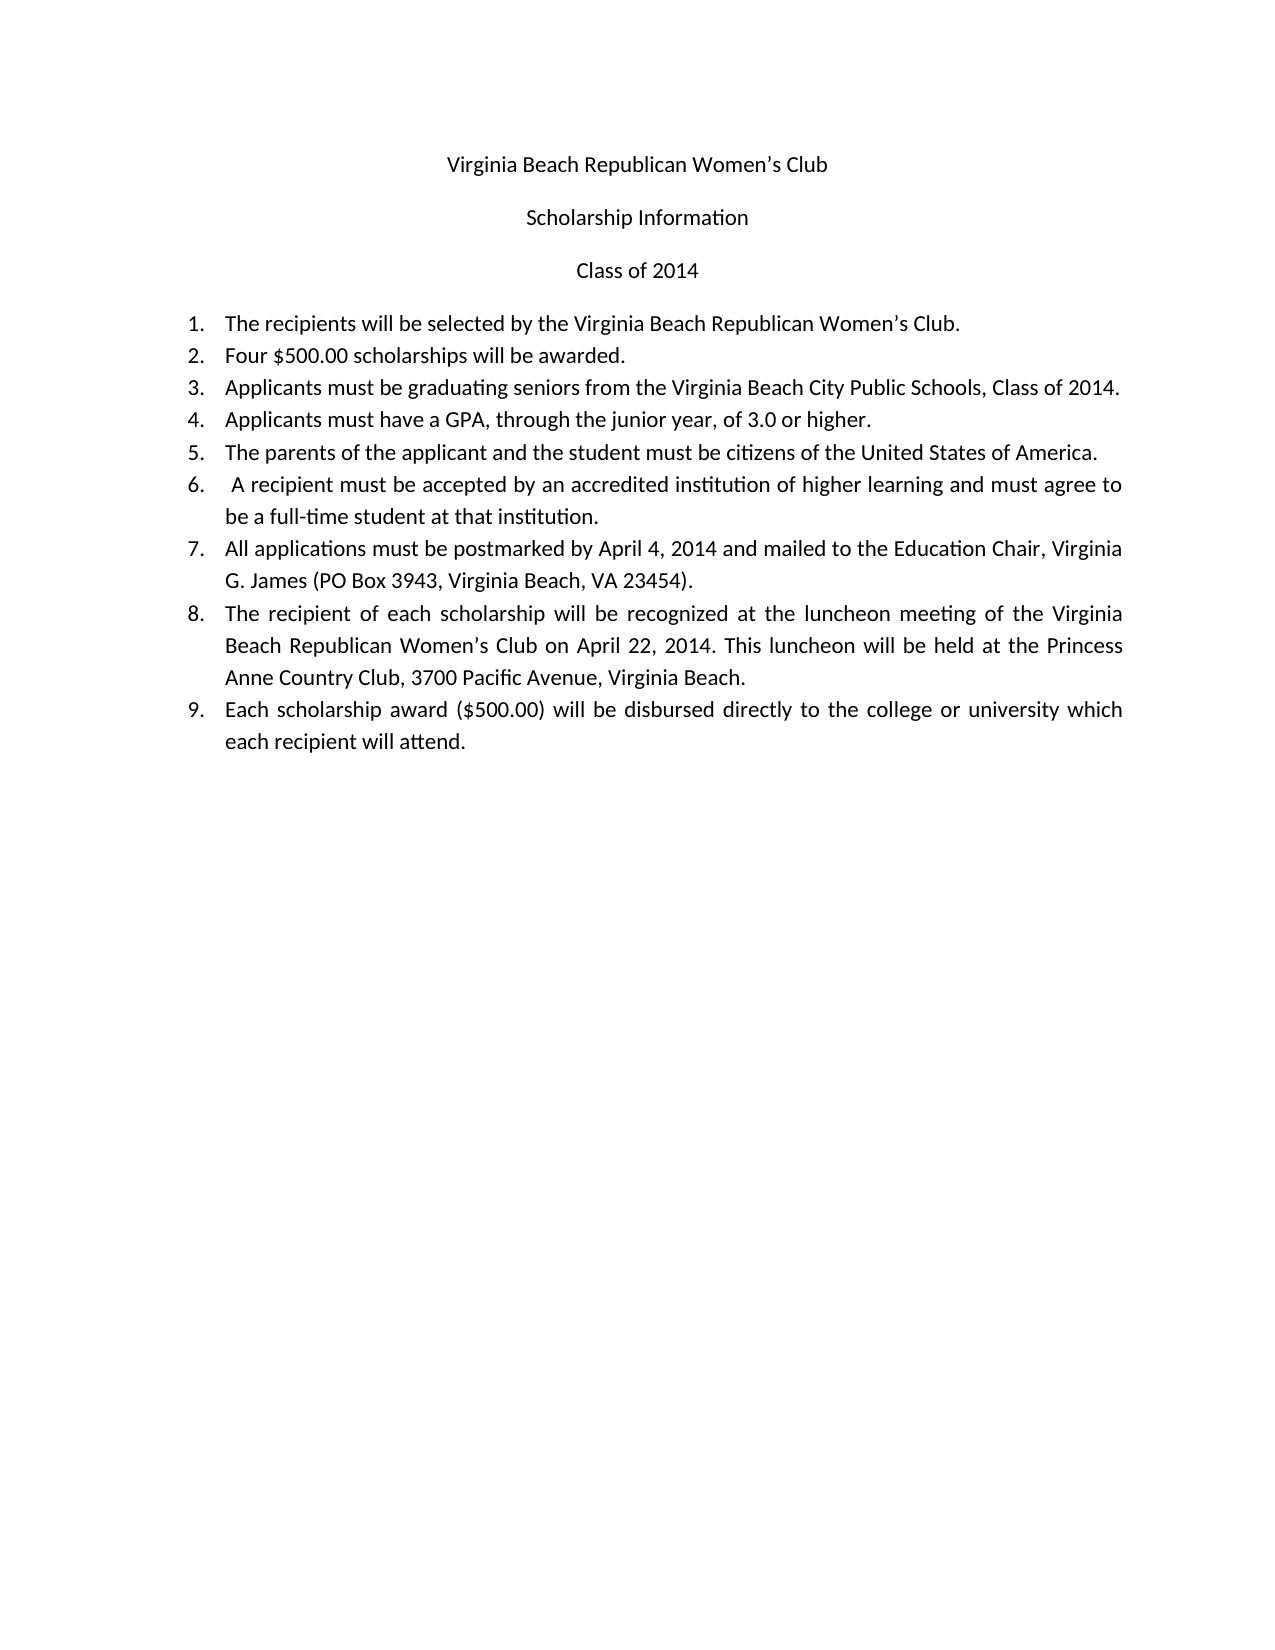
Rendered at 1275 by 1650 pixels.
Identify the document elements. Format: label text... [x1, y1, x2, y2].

list Applicants must have a GPA, through the junior year, of 3.0 or higher. [187, 406, 1125, 434]
list The recipients will be selected by the Virginia Beach Republican Women’s Club. [187, 309, 1125, 337]
list Each scholarship award ($500.00) will be disbursed directly to the college or university which each recipient will attend. [187, 695, 1125, 756]
list A recipient must be accepted by an accredited institution of higher learning and must agree to be a full-time student at that institution. [187, 470, 1125, 530]
list The parents of the applicant and the student must be citizens of the United States of America. [187, 438, 1125, 466]
text Class of 2014 [150, 256, 1125, 284]
list Applicants must be graduating seniors from the Virginia Beach City Public Schools, Class of 2014. [187, 373, 1125, 401]
list The recipient of each scholarship will be recognized at the luncheon meeting of the Virginia Beach Republican Women’s Club on April 22, 2014. This luncheon will be held at the Princess Anne Country Club, 3700 Pacific Avenue, Virginia Beach. [187, 599, 1125, 691]
list Four $500.00 scholarships will be awarded. [187, 341, 1125, 369]
text Virginia Beach Republican Women’s Club [150, 150, 1125, 178]
text Scholarship Information [150, 203, 1125, 231]
list All applications must be postmarked by April 4, 2014 and mailed to the Education Chair, Virginia G. James (PO Box 3943, Virginia Beach, VA 23454). [187, 534, 1125, 594]
